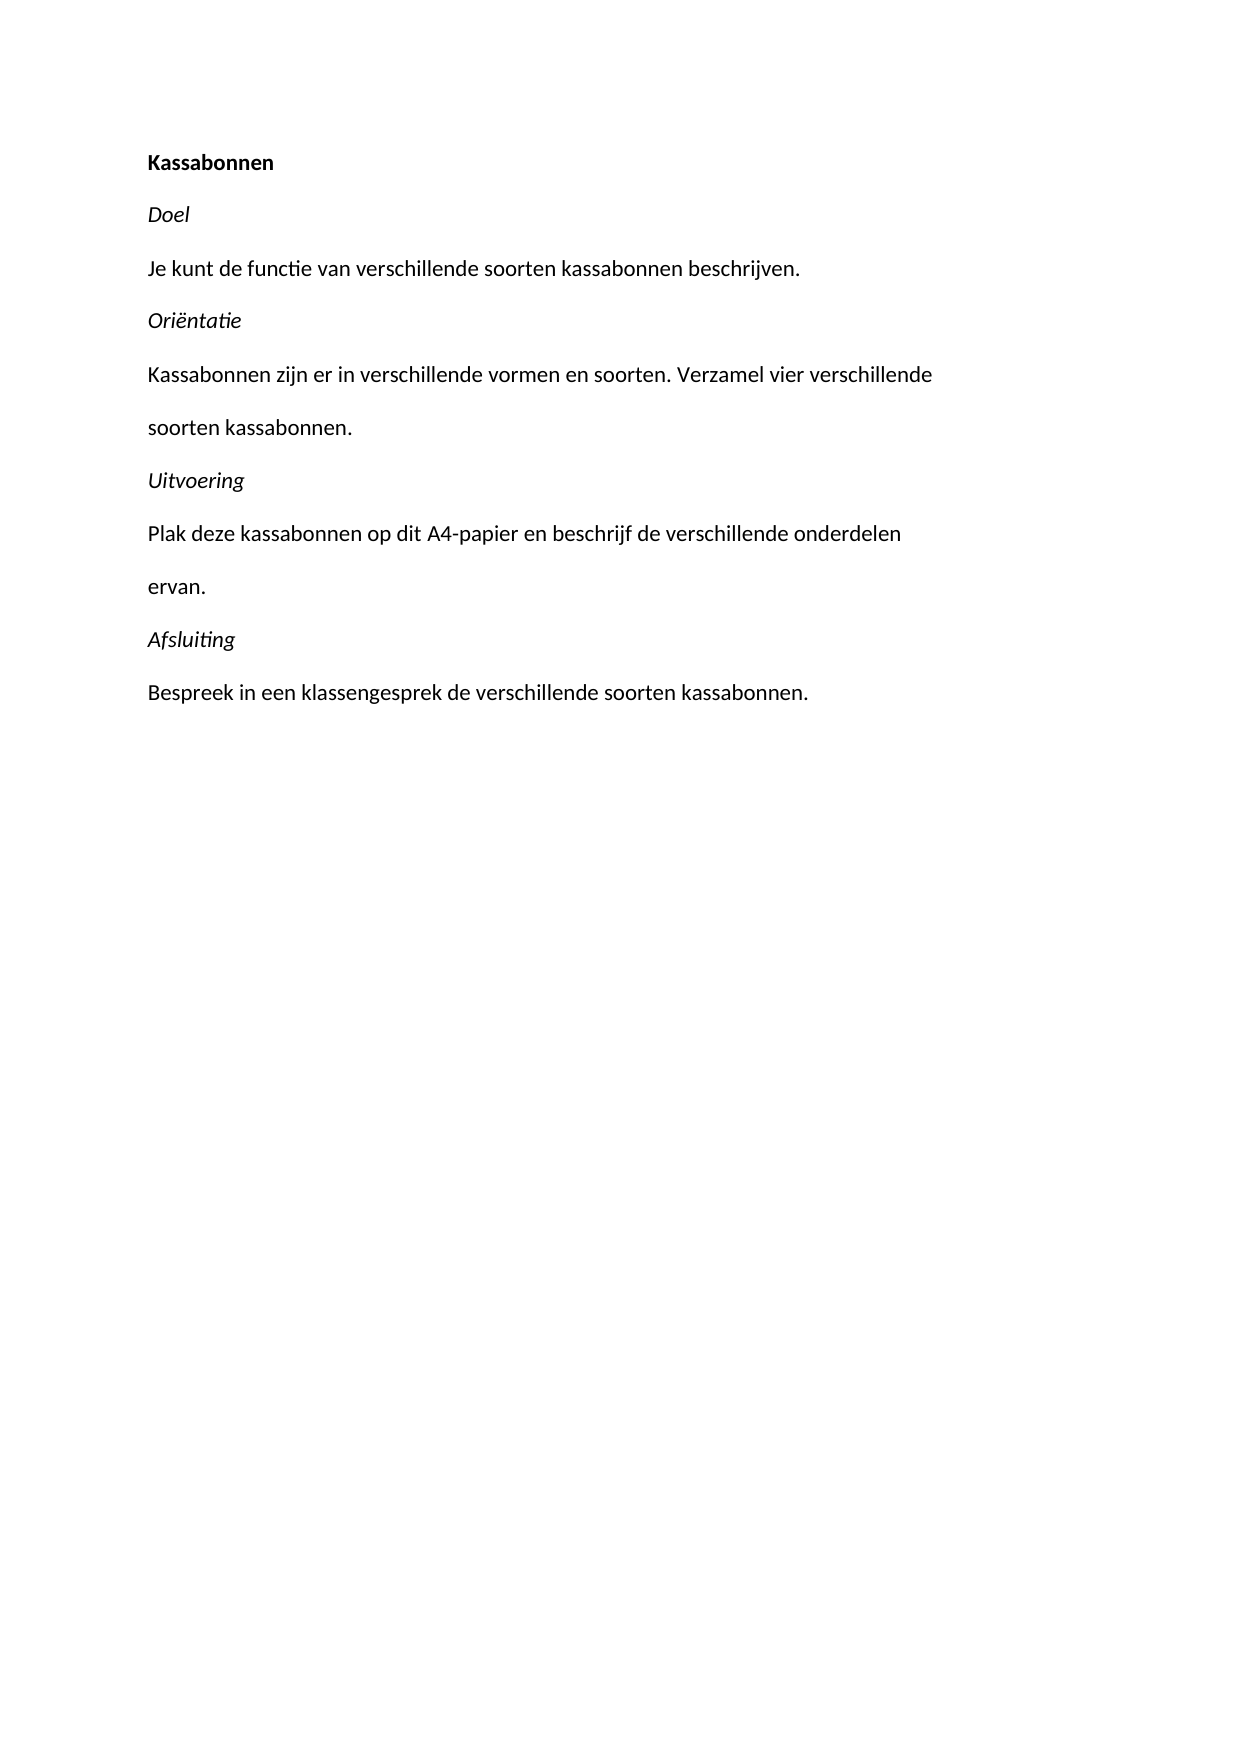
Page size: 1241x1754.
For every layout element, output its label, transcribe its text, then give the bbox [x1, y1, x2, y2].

text Oriëntatie [148, 307, 1093, 335]
text Kassabonnen [148, 148, 1093, 176]
text Doel [148, 201, 1093, 229]
text Uitvoering [148, 466, 1093, 494]
text Kassabonnen zijn er in verschillende vormen en soorten. Verzamel vier verschillende [148, 360, 1093, 388]
text Je kunt de functie van verschillende soorten kassabonnen beschrijven. [148, 254, 1093, 282]
text Bespreek in een klassengesprek de verschillende soorten kassabonnen. [148, 678, 1093, 706]
text soorten kassabonnen. [148, 413, 1093, 441]
text Plak deze kassabonnen op dit A4-papier en beschrijf de verschillende onderdelen [148, 519, 1093, 547]
text Afsluiting [148, 625, 1093, 653]
text ervan. [148, 572, 1093, 600]
